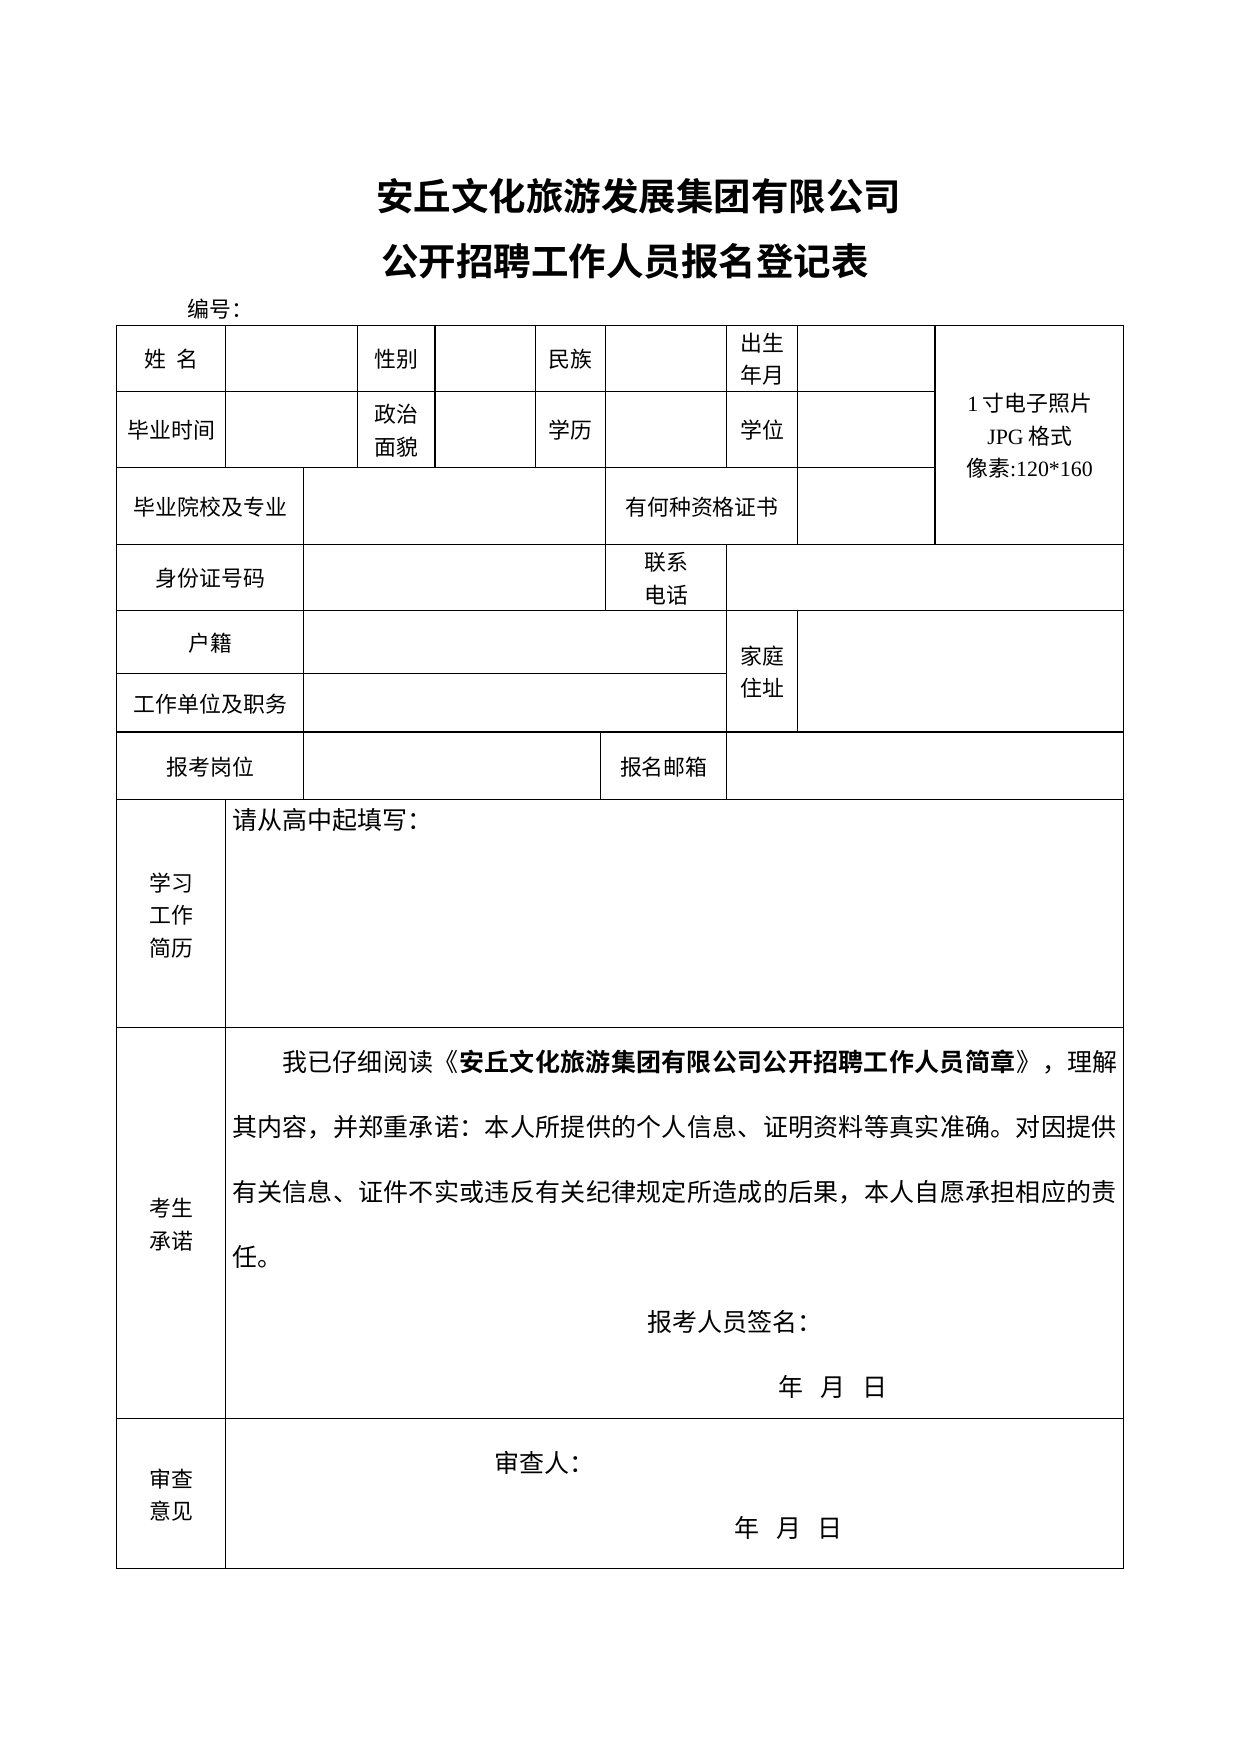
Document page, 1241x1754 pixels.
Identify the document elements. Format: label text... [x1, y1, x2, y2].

table_cell 报考岗位 [117, 733, 303, 799]
text 编号： [187, 292, 1053, 324]
table_cell [606, 392, 726, 467]
text 安丘文化旅游发展集团有限公司 [187, 162, 1053, 227]
table_cell 审查 意见 [117, 1419, 225, 1568]
table_cell [304, 611, 726, 672]
table_header [798, 326, 934, 391]
table_cell 政治 面貌 [358, 392, 434, 467]
table_cell [798, 468, 934, 544]
table_cell [304, 545, 605, 610]
table_header 民族 [536, 326, 605, 391]
table_cell 报名邮箱 [601, 733, 726, 799]
text 公开招聘工作人员报名登记表 [187, 227, 1053, 292]
table_header [226, 326, 357, 391]
table_cell [727, 733, 1123, 799]
table_cell 毕业院校及专业 [117, 468, 303, 544]
table_cell [798, 392, 934, 467]
table_cell 我已仔细阅读《安丘文化旅游集团有限公司公开招聘工作人员简章》，理解其内容，并郑重承诺：本人所提供的个人信息、证明资料等真实准确。对因提供有关信息、证件不实或违反有关纪律规定所造成的后果，本人自愿承担相应的责任。 报考人员签名： 年 月 日 [226, 1028, 1123, 1418]
table_cell 户籍 [117, 611, 303, 672]
table_cell [304, 733, 600, 799]
table_cell [304, 674, 726, 731]
table_cell [226, 392, 357, 467]
table_cell 毕业时间 [117, 392, 225, 467]
table_cell [798, 611, 1123, 731]
table_cell 有何种资格证书 [606, 468, 797, 544]
table_header 性别 [358, 326, 434, 391]
table_cell 学位 [727, 392, 797, 467]
table_cell 工作单位及职务 [117, 674, 303, 731]
table_header 姓 名 [117, 326, 225, 391]
table_cell 审查人： 年 月 日 [226, 1419, 1123, 1568]
table_cell 请从高中起填写： [226, 800, 1123, 1027]
table_header 出生 年月 [727, 326, 797, 391]
table_header [606, 326, 726, 391]
table_header [436, 326, 535, 391]
table_cell [727, 545, 1123, 610]
table_cell 学习 工作 简历 [117, 800, 225, 1027]
table_cell 联系 电话 [606, 545, 726, 610]
table_cell [304, 468, 605, 544]
table_header 1寸电子照片 JPG格式 像素:120*160 [936, 326, 1123, 544]
table_cell 身份证号码 [117, 545, 303, 610]
table_cell 学历 [536, 392, 605, 467]
table_cell 考生 承诺 [117, 1028, 225, 1418]
table_cell [436, 392, 535, 467]
table_cell 家庭住址 [727, 611, 797, 731]
